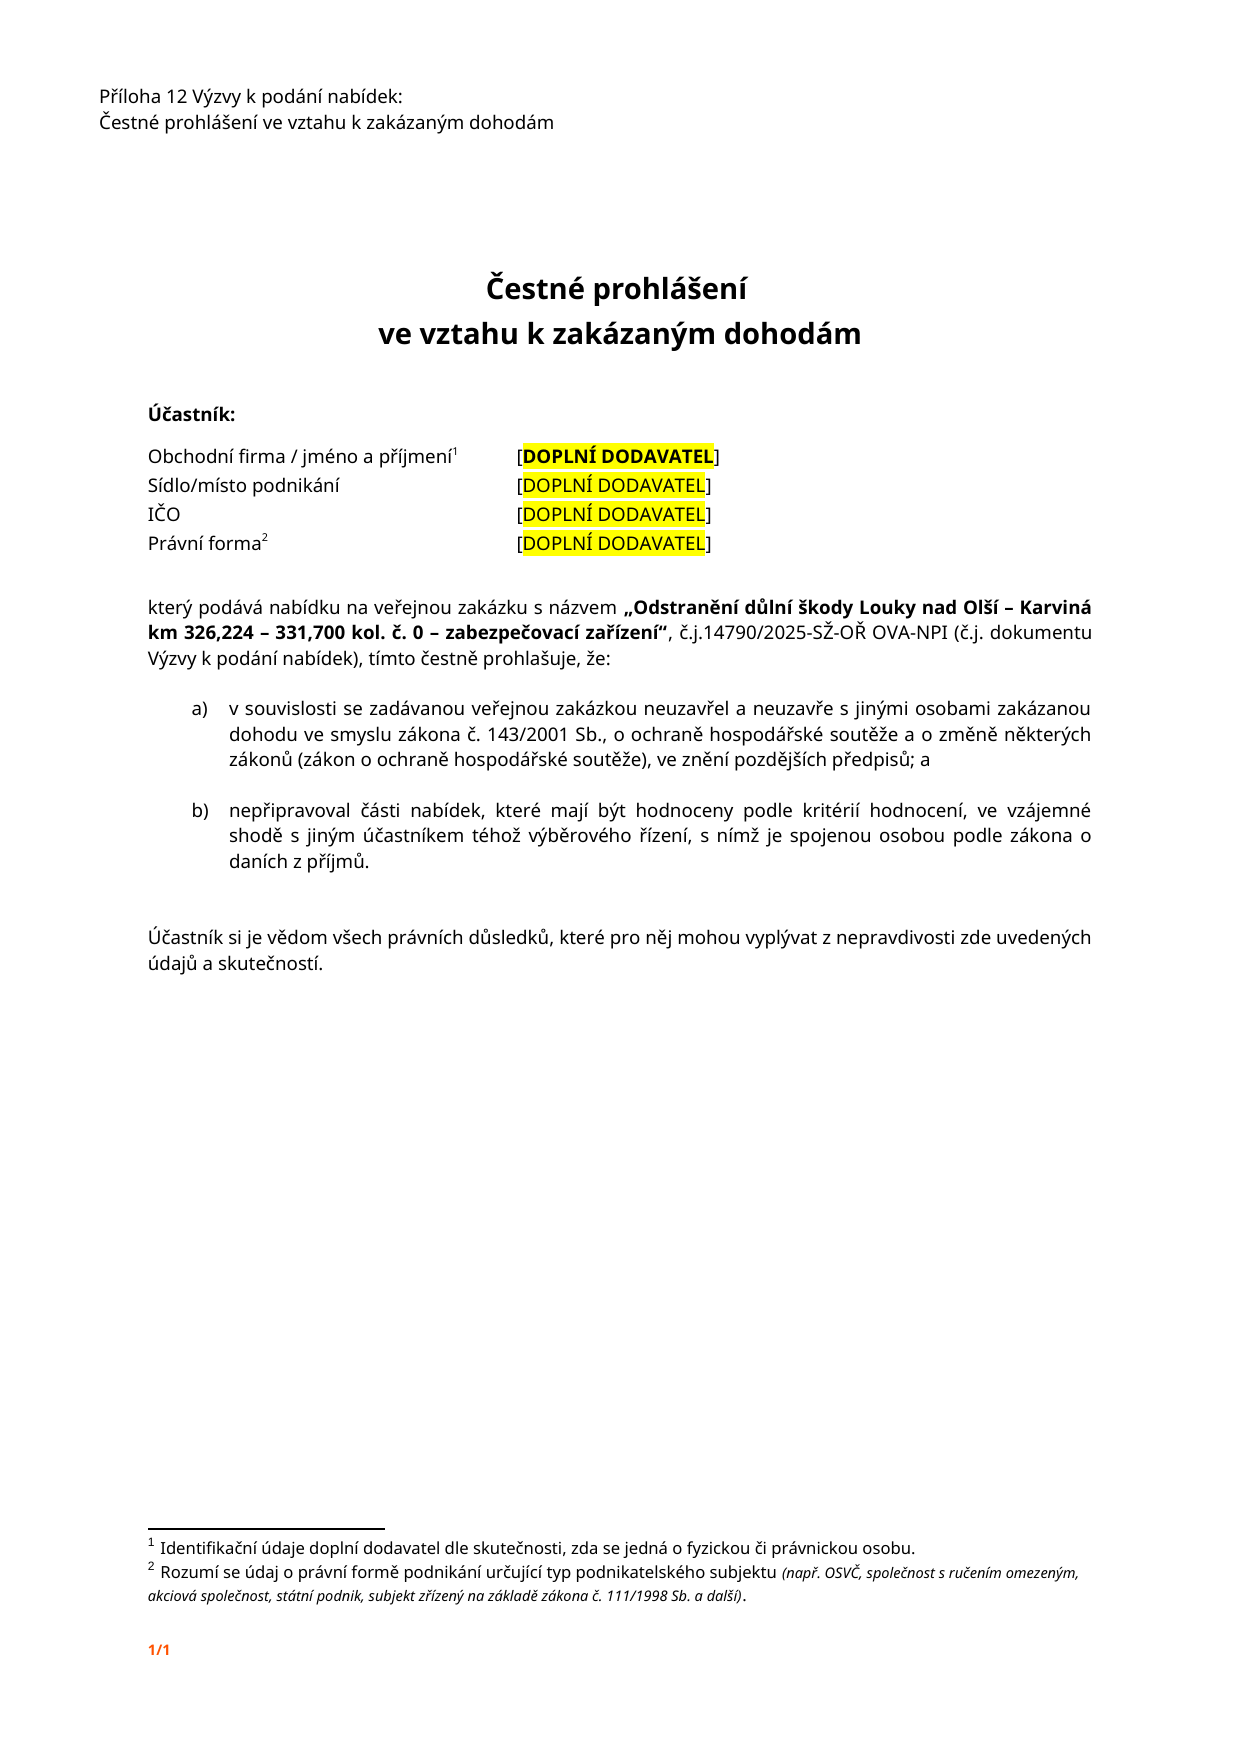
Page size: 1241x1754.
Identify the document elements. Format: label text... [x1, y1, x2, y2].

text Účastník: [148, 397, 1093, 428]
text Sídlo/místo podnikání [DOPLNÍ DODAVATEL] [148, 469, 1093, 498]
list nepřipravoval části nabídek, které mají být hodnoceny podle kritérií hodnocení, ve vzájemné shodě s jiným účastníkem téhož výběrového řízení, s nímž je spojenou osobou podle zákona o daních z příjmů. [191, 797, 1093, 874]
text IČO [148, 498, 1093, 527]
text který podává nabídku na veřejnou zakázku s názvem „Odstranění důlní škody Louky nad Olší – Karviná km 326,224 – 331,700 kol. č. 0 – zabezpečovací zařízení“, č.j.14790/2025-SŽ-OŘ OVA-NPI (č.j. dokumentu Výzvy k podání nabídek), tímto čestně prohlašuje, že: [148, 594, 1093, 671]
text Obchodní firma / jméno a příjmení [148, 440, 1093, 469]
text ve vztahu k zakázaným dohodám [148, 314, 1093, 353]
text Právní forma [148, 527, 1093, 556]
list v souvislosti se zadávanou veřejnou zakázkou neuzavřel a neuzavře s jinými osobami zakázanou dohodu ve smyslu zákona č. 143/2001 Sb., o ochraně hospodářské soutěže a o změně některých zákonů (zákon o ochraně hospodářské soutěže), ve znění pozdějších předpisů; a [191, 696, 1093, 772]
text Účastník si je vědom všech právních důsledků, které pro něj mohou vyplývat z nepravdivosti zde uvedených údajů a skutečností. [148, 924, 1093, 975]
title Čestné prohlášení [148, 268, 1093, 308]
